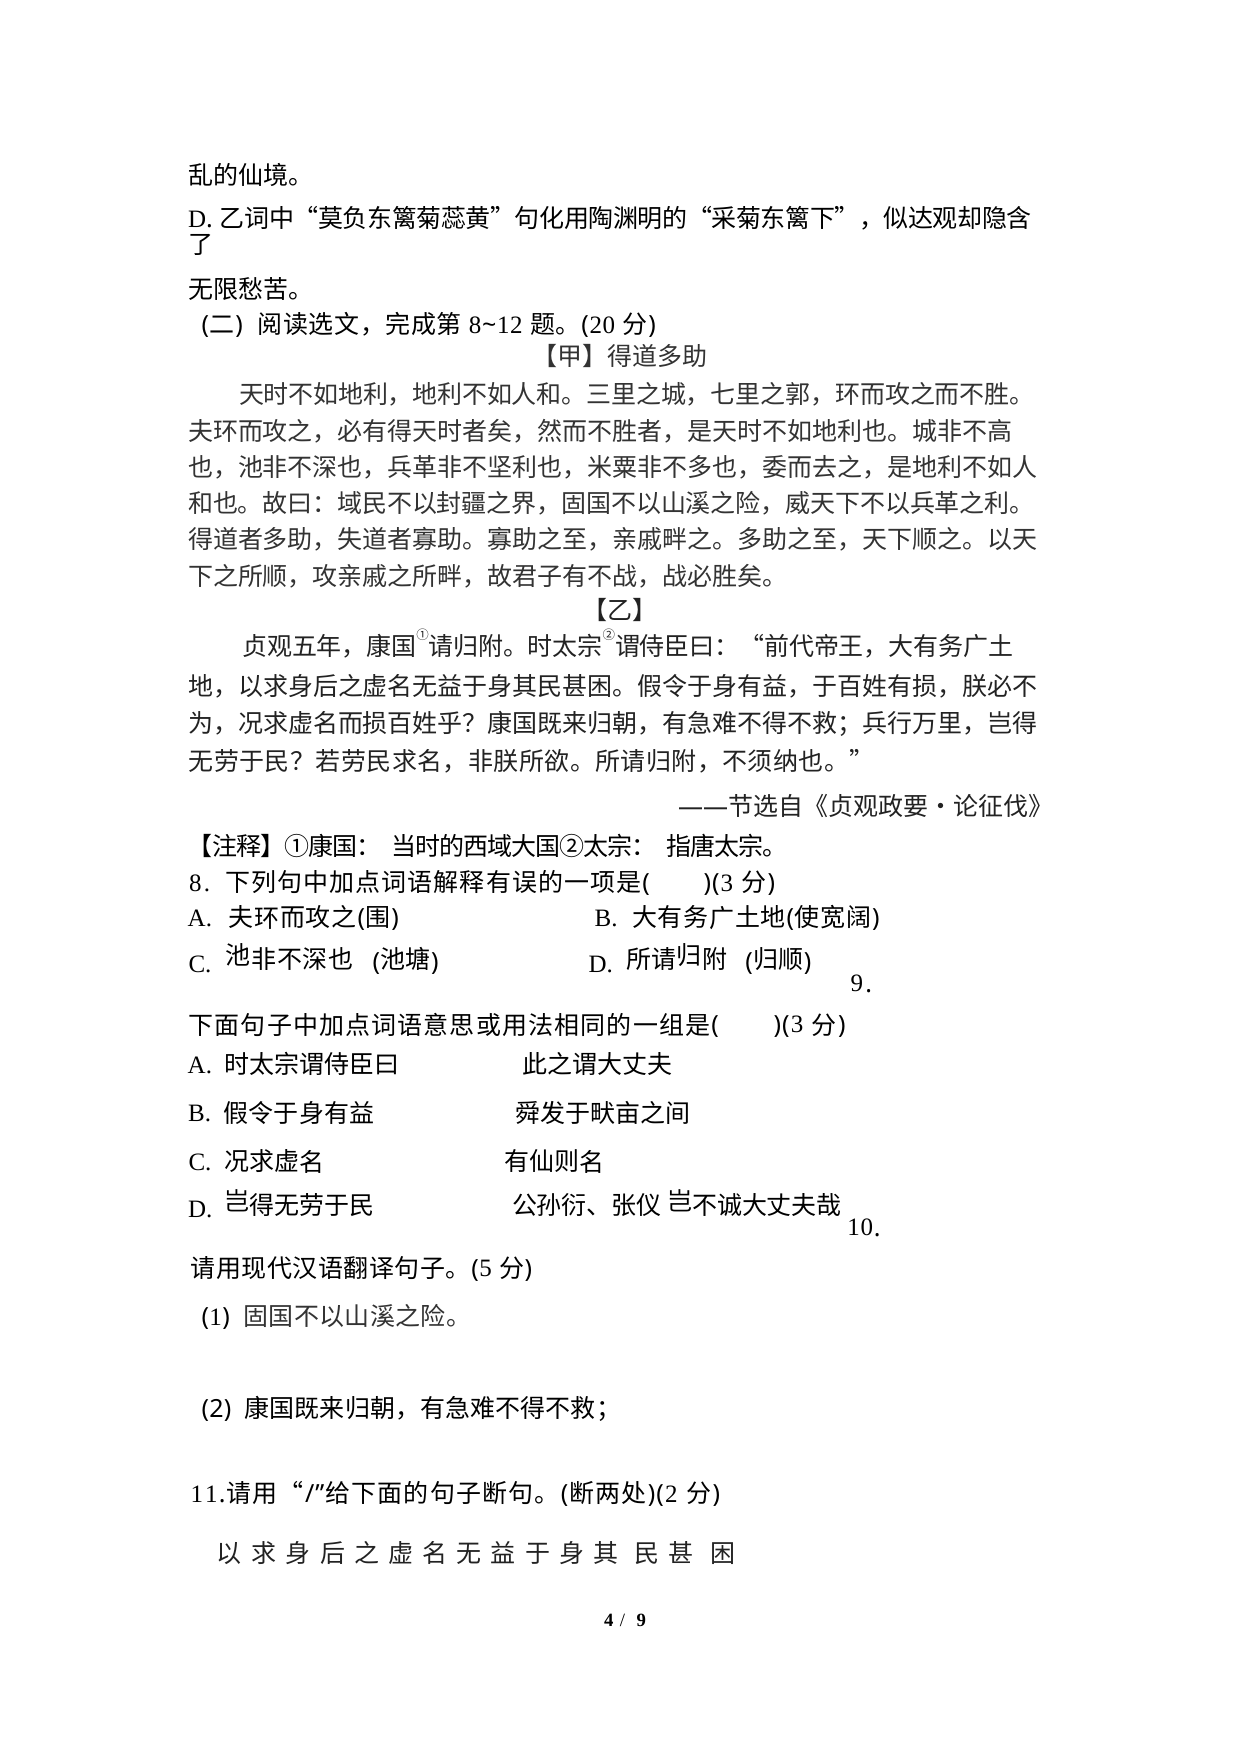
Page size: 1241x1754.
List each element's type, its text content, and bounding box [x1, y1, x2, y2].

text 以 求 身 后 之 虚 名 无 益 于 身 其 民 甚 困 [216, 1540, 1054, 1568]
text 贞观五年，康国①请归附。时太宗②谓侍臣曰：“前代帝王，大有务广土 [242, 626, 1054, 663]
text A. 夫环而攻之(围) B. 大有务广土地(使宽阔) [187, 906, 1054, 931]
text 8. 下列句中加点词语解释有误的一项是( )(3 分) [189, 870, 1054, 897]
text 【甲】得道多助 [532, 339, 1054, 372]
text D. 岂得无劳于民 公孙衍、张仪 岂不诚大丈夫哉 10.请用现代汉语翻译句子。(5 分) [188, 1198, 887, 1280]
text (1) 固国不以山溪之险。 [189, 1304, 1054, 1331]
text ——节选自《贞观政要•论征伐》 [186, 792, 1053, 821]
text 天时不如地利，地利不如人和。三里之城，七里之郭，环而攻之而不胜。 夫环而攻之，必有得天时者矣，然而不胜者，是天时不如地利也。城非不高 也，池非不深也，兵革非不坚利也，米粟非不多也，委而去之，是地利不如人 和也。故曰：域民不以封疆之界，固国不以山溪之险，威天下不以兵革之利。 得道者多助，失道者寡助。寡助之至，亲戚畔之。多助之至，天下顺之。以天 下之所顺，攻亲戚之所畔，故君子有不战，战必胜矣。 [188, 375, 1038, 592]
text C. 池非不深也 (池塘) D. 所请归附 (归顺) 9.下面句子中加点词语意思或用法相同的一组是( )(3 分) [188, 954, 892, 1036]
text 11.请用“/”给下面的句子断句。(断两处)(2 分) [190, 1480, 1054, 1508]
text 无限愁苦。 [188, 276, 1054, 304]
text (二) 阅读选文，完成第 8~12 题。(20 分) [189, 312, 1054, 339]
text D. 乙词中“莫负东篱菊蕊黄”句化用陶渊明的“采菊东篱下”，似达观却隐含了 [188, 205, 1054, 261]
text 乱的仙境。 [188, 162, 1054, 190]
text 【乙】 [582, 592, 1054, 626]
text 地，以求身后之虚名无益于身其民甚困。假令于身有益，于百姓有损，朕必不 为，况求虚名而损百姓乎？康国既来归朝，有急难不得不救；兵行万里，岂得 无劳于民？若劳民求名，非朕所欲。所请归附，不须纳也。” [188, 666, 1038, 777]
text 【注释】①康国： 当时的西域大国②太宗： 指唐太宗。 [187, 834, 1054, 861]
text A. 时太宗谓侍臣曰 此之谓大丈夫 [187, 1052, 1054, 1077]
text C. 况求虚名 有仙则名 [188, 1149, 1054, 1174]
text B. 假令于身有益 舜发于畎亩之间 [188, 1101, 1054, 1126]
text (2) 康国既来归朝，有急难不得不救； [189, 1396, 1054, 1423]
